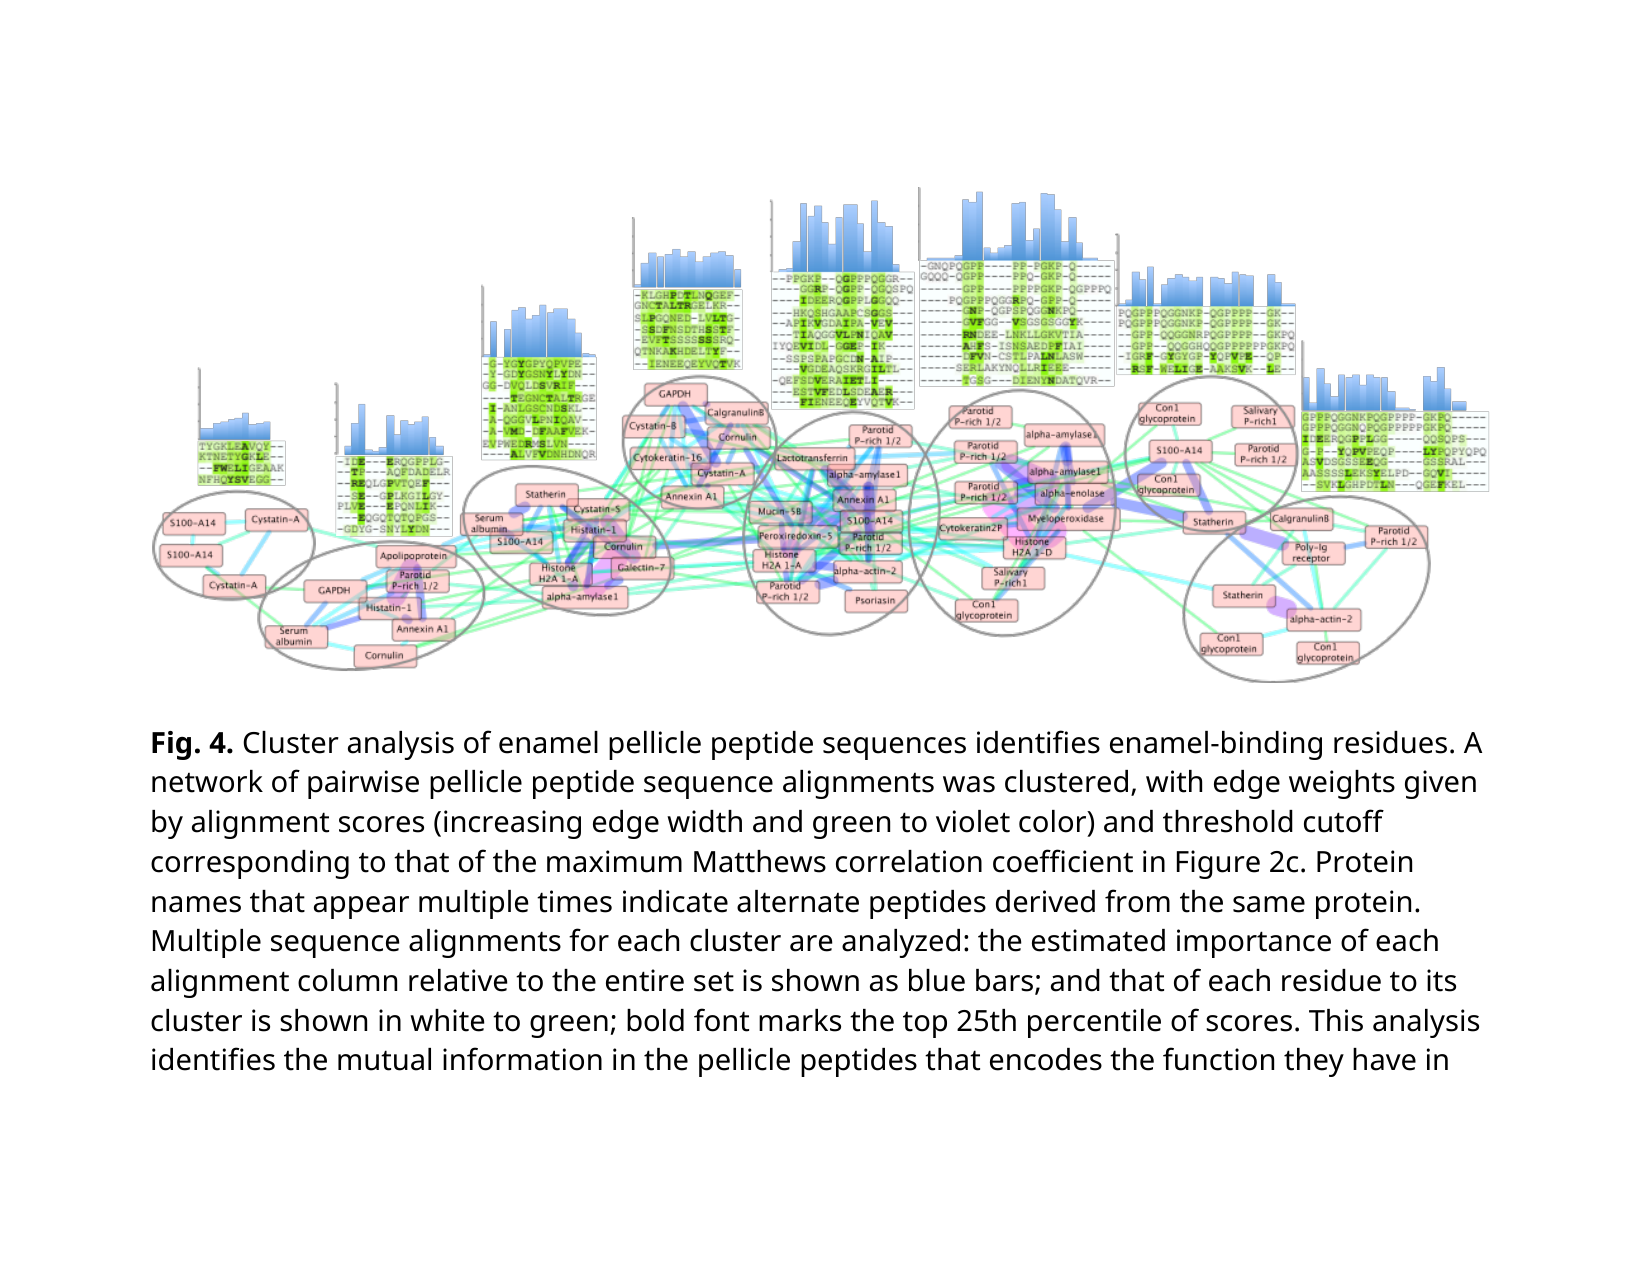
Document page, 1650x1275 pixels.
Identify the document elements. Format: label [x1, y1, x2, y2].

text [150, 722, 1500, 1079]
